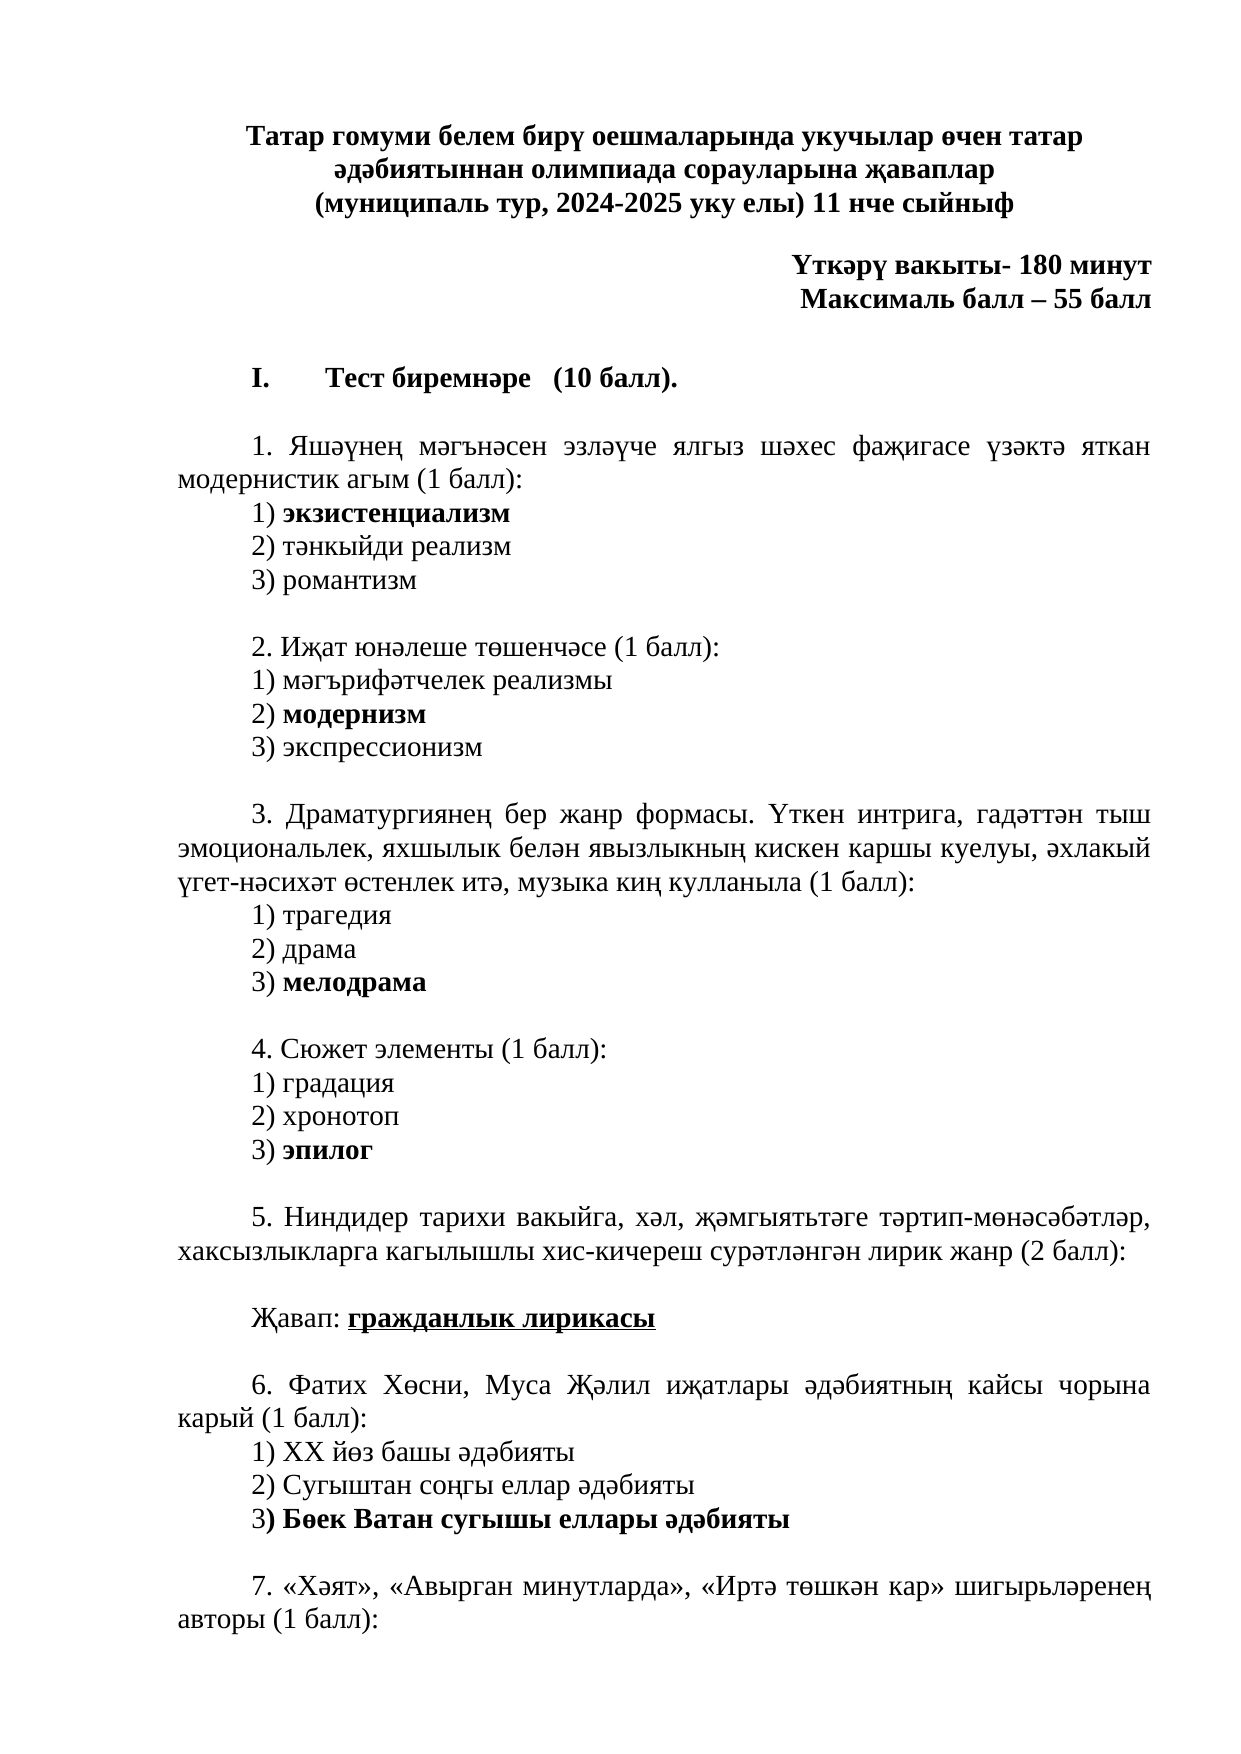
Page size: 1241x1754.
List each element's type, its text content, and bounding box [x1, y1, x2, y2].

text 1. Яшәүнең мәгънәсен эзләүче ялгыз шәхес фаҗигасе үзәктә яткан модернистик агым (1 балл): [177, 428, 1152, 495]
text 1) трагедия [251, 897, 1152, 931]
text (муниципаль тур, 2024-2025 уку елы) 11 нче сыйныф [177, 185, 1152, 219]
text 3) экспрессионизм [177, 729, 1152, 763]
text 1) мәгърифәтчелек реализмы [251, 662, 1152, 696]
text 1) ХХ йөз башы әдәбияты [251, 1434, 1152, 1467]
text Максималь балл – 55 балл [177, 281, 1152, 314]
text Үткәрү вакыты- 180 минут [177, 247, 1152, 281]
text Җавап: гражданлык лирикасы [177, 1300, 1152, 1333]
text 2) модернизм [251, 696, 1152, 729]
text 3. Драматургиянең бер жанр формасы. Үткен интрига, гадәттән тыш эмоциональлек, яхшылык белән явызлыкның кискен каршы куелуы, әхлакый үгет-нәсихәт өстенлек итә, музыка киң кулланыла (1 балл): [177, 797, 1152, 897]
text Татар гомуми белем бирү оешмаларында укучылар өчен татар әдәбиятыннан олимпиада сорауларына җаваплар [177, 118, 1152, 185]
text 3) мелодрама [177, 964, 1152, 998]
text 1) градация [251, 1065, 1152, 1098]
text 2) хронотоп [251, 1098, 1152, 1132]
list 7. «Хәят», «Авырган минутларда», «Иртә төшкән кар» шигырьләренең авторы (1 балл): [177, 1568, 1152, 1635]
text 2) Сугыштан соңгы еллар әдәбияты [251, 1467, 1152, 1501]
text 4. Сюжет элементы (1 балл): [177, 1031, 1152, 1065]
text 1) экзистенциализм [251, 495, 1152, 528]
text 3) эпилог [251, 1132, 1152, 1166]
text 3) Бөек Ватан сугышы еллары әдәбияты [177, 1501, 1152, 1534]
text 2) драма [251, 931, 1152, 964]
text 2. Иҗат юнәлеше төшенчәсе (1 балл): [177, 629, 1152, 662]
text 5. Ниндидер тарихи вакыйга, хәл, җәмгыятьтәге тәртип-мөнәсәбәтләр, хаксызлыкларга кагылышлы хис-кичереш сурәтләнгән лирик жанр (2 балл): [177, 1199, 1152, 1266]
text 2) тәнкыйди реализм [251, 528, 1152, 562]
text 3) романтизм [177, 562, 1152, 595]
list Тест биремнәре (10 балл). [177, 361, 1152, 394]
list 6. Фатих Хөсни, Муса Җәлил иҗатлары әдәбиятның кайсы чорына карый (1 балл): [177, 1367, 1152, 1434]
